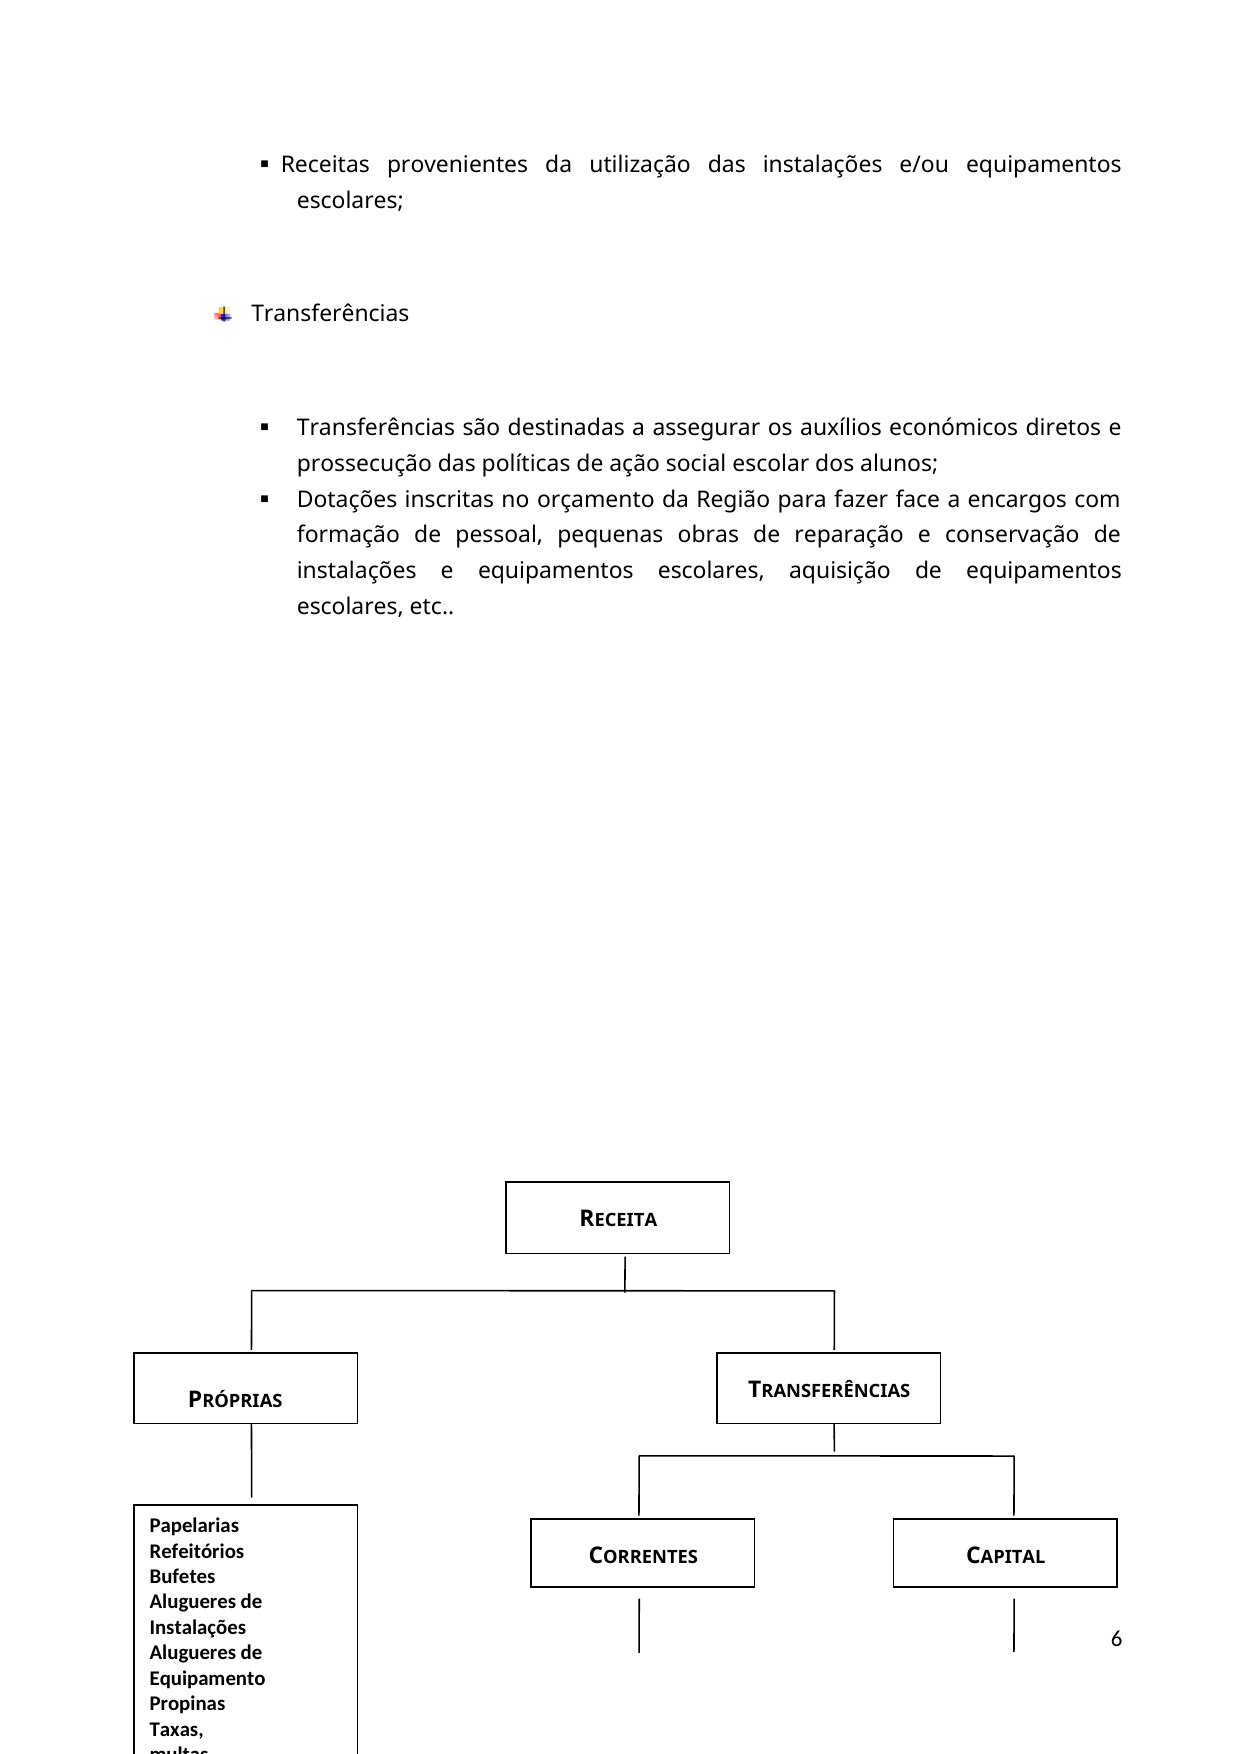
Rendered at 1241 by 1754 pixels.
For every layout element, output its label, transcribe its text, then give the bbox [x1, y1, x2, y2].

list Transferências [213, 297, 1122, 328]
list Receitas provenientes da utilização das instalações e/ou equipamentos escolares; [259, 148, 1122, 215]
list Dotações inscritas no orçamento da Região para fazer face a encargos com formação de pessoal, pequenas obras de reparação e conservação de instalações e equipamentos escolares, aquisição de equipamentos escolares, etc.. [259, 482, 1122, 622]
list Transferências são destinadas a assegurar os auxílios económicos diretos e prossecução das políticas de ação social escolar dos alunos; [259, 411, 1122, 478]
picture [214, 305, 232, 322]
text Próprias [133, 1383, 1122, 1414]
